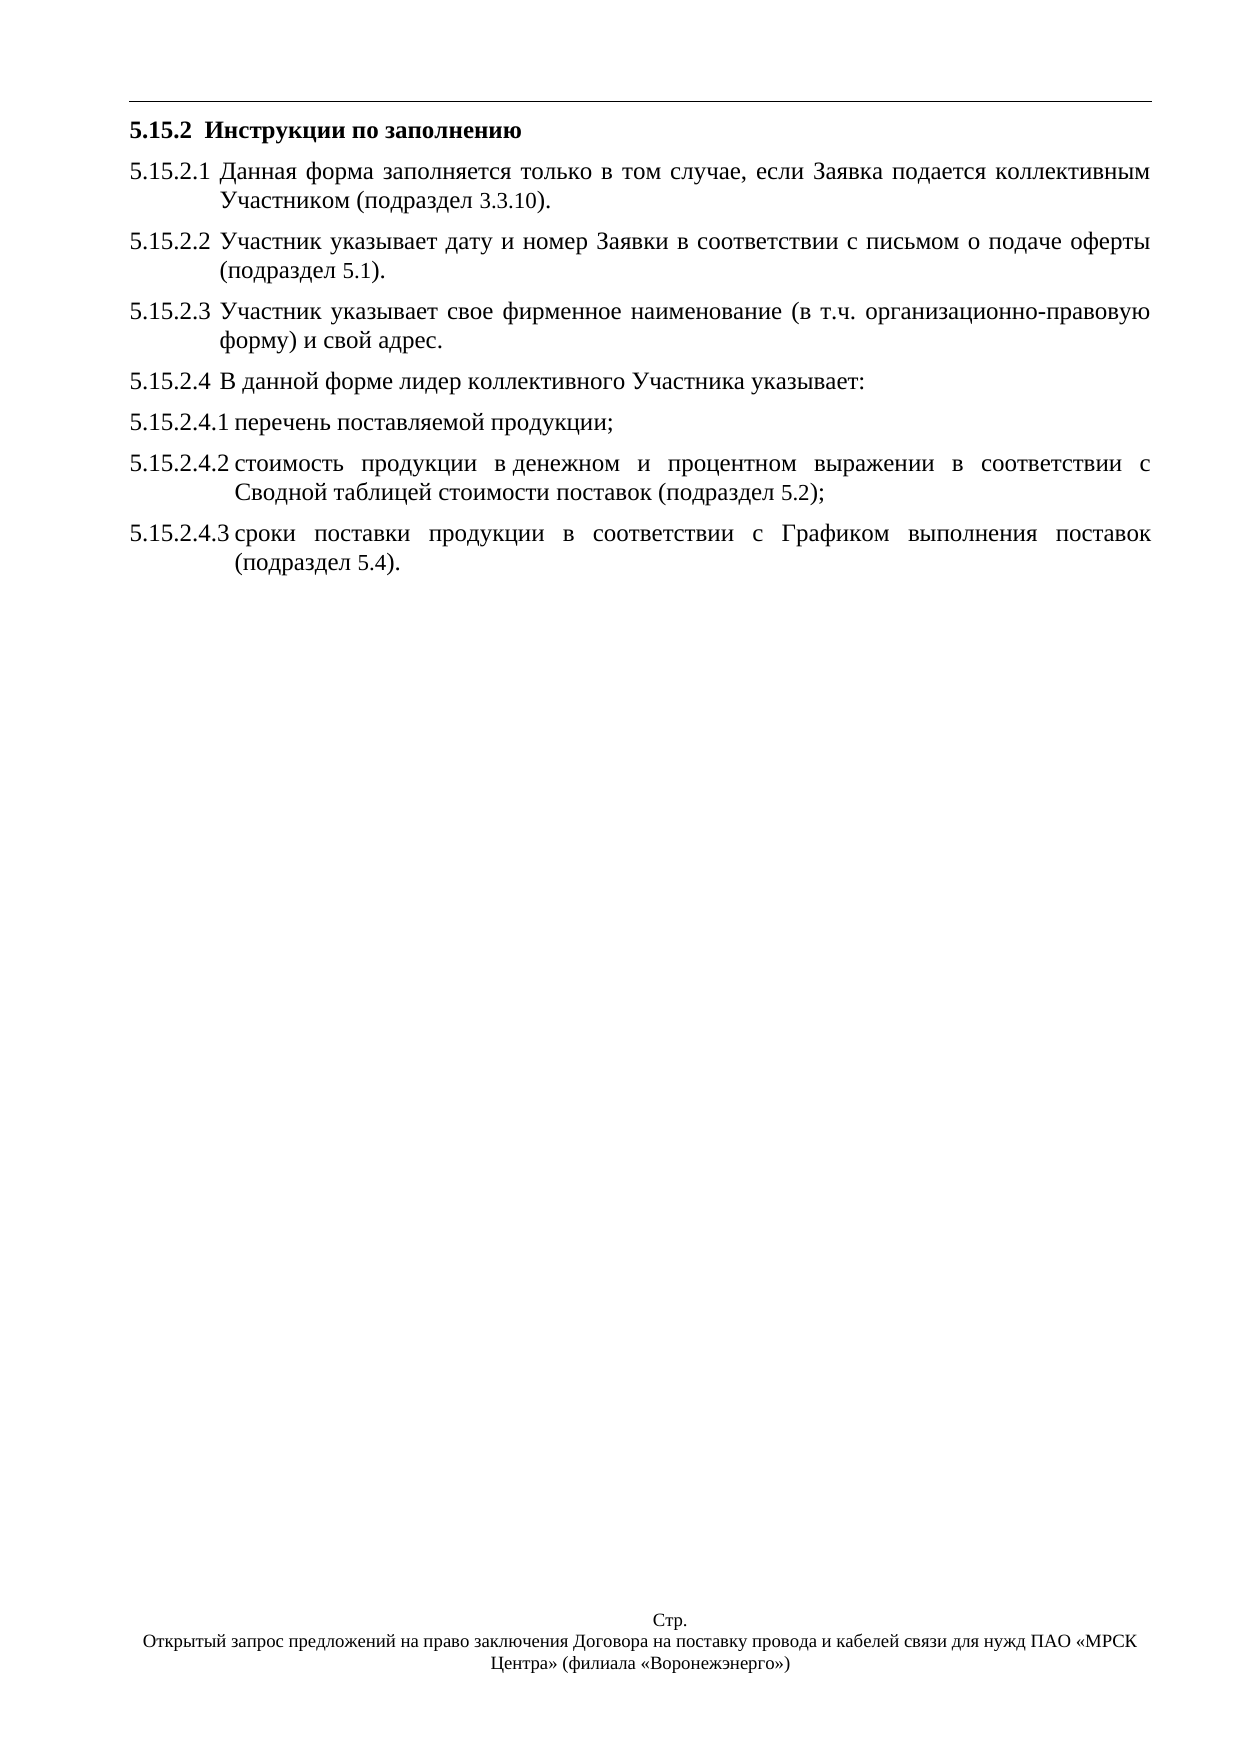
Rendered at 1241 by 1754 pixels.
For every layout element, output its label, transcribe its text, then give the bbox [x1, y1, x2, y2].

subtitle Инструкции по заполнению [129, 115, 1152, 143]
list Данная форма заполняется только в том случае, если Заявка подается коллективным Участником (подраздел 3.3.10). [129, 156, 1152, 213]
list сроки поставки продукции в соответствии с Графиком выполнения поставок (подраздел 5.4). [129, 518, 1152, 576]
list стоимость продукции в денежном и процентном выражении в соответствии с Сводной таблицей стоимости поставок (подраздел 5.2); [129, 448, 1152, 506]
list Участник указывает свое фирменное наименование (в т.ч. организационно-правовую форму) и свой адрес. [129, 296, 1152, 353]
list Участник указывает дату и номер Заявки в соответствии с письмом о подаче оферты (подраздел 5.1). [129, 226, 1152, 283]
list перечень поставляемой продукции; [129, 407, 1152, 436]
list В данной форме лидер коллективного Участника указывает: [129, 366, 1152, 395]
